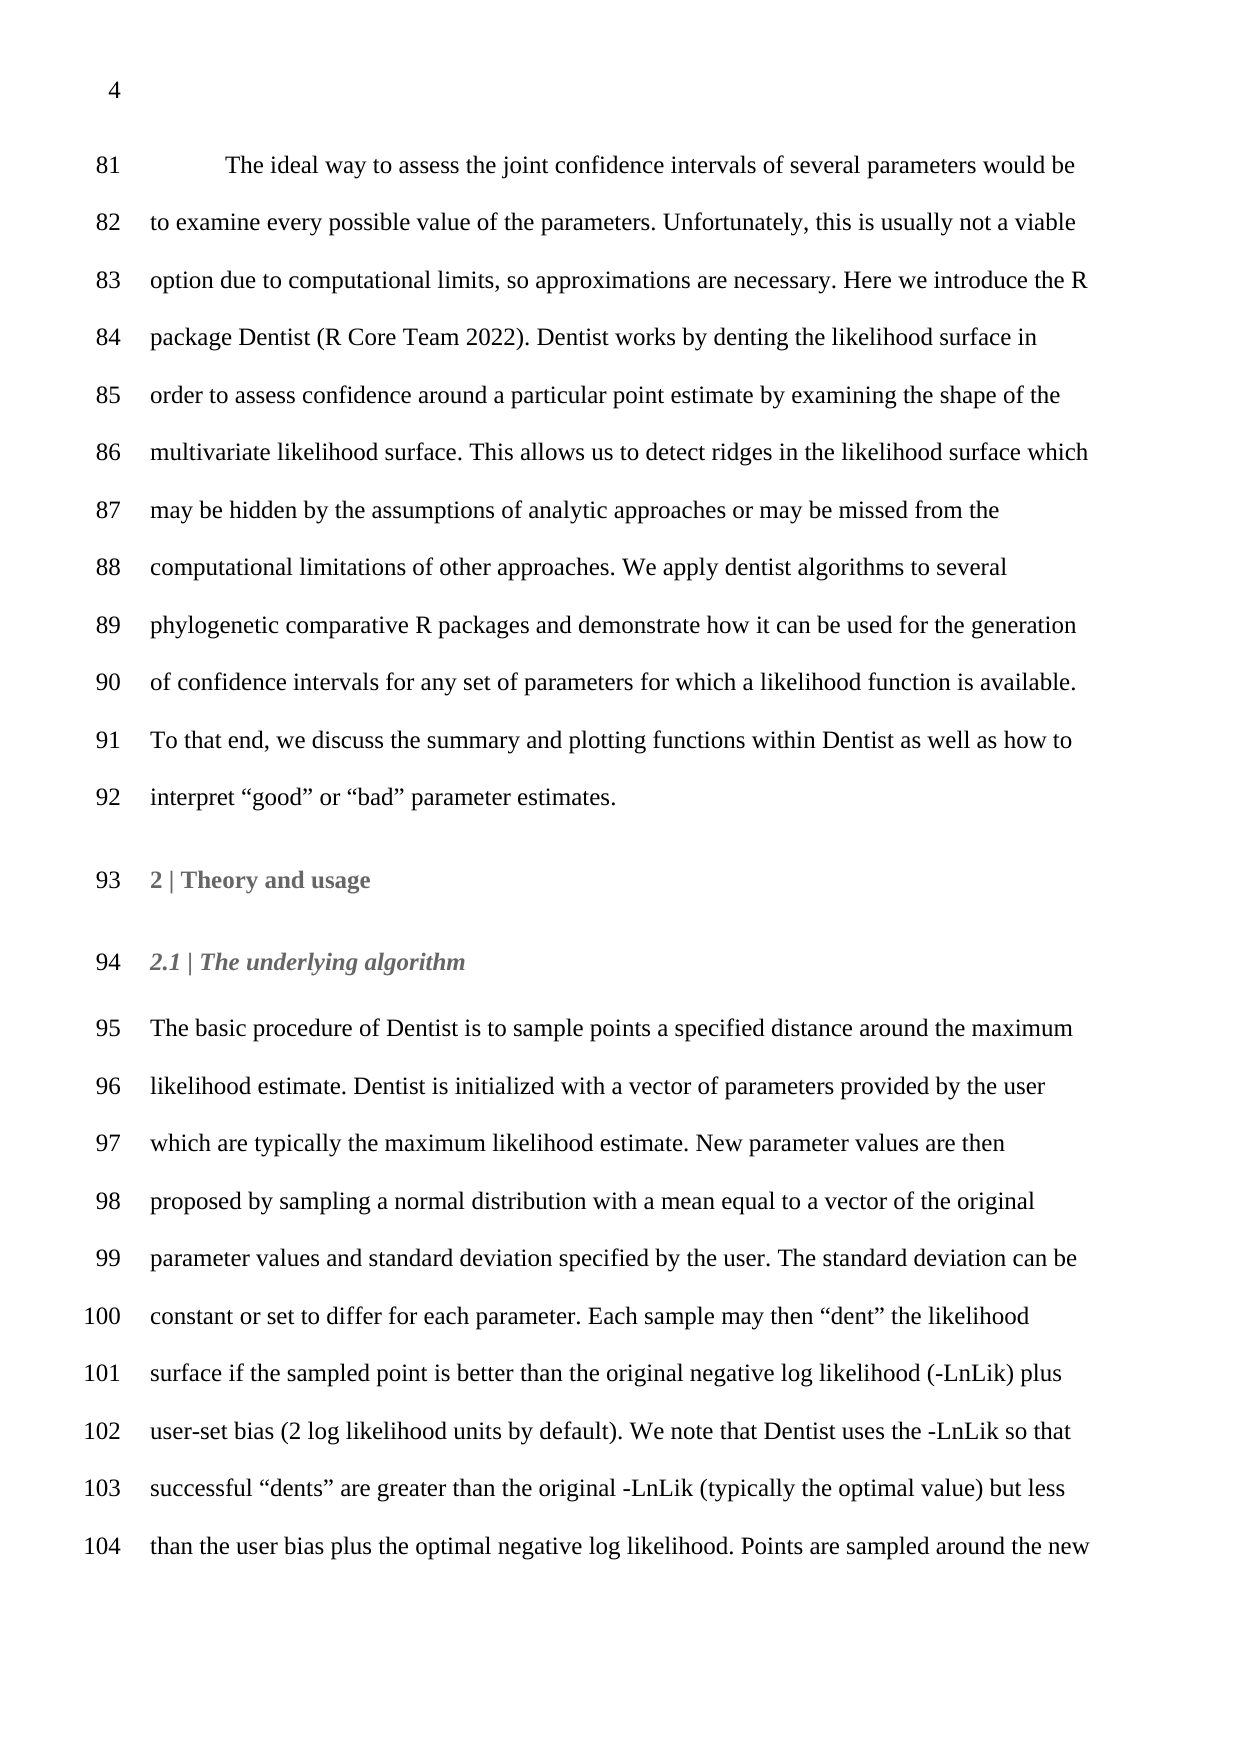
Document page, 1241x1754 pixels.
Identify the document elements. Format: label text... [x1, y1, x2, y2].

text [150, 1013, 1090, 1559]
subtitle 2.1 | The underlying algorithm [150, 947, 1090, 976]
text The ideal way to assess the joint confidence intervals of several parameters would be to examine every possible value of the parameters. Unfortunately, this is usually not a viable option due to computational limits, so approximations are necessary. Here we introduce the R package Dentist (R Core Team 2022). Dentist works by denting the likelihood surface in order to assess confidence around a particular point estimate by examining the shape of the multivariate likelihood surface. This allows us to detect ridges in the likelihood surface which may be hidden by the assumptions of analytic approaches or may be missed from the computational limitations of other approaches. We apply dentist algorithms to several phylogenetic comparative R packages and demonstrate how it can be used for the generation of confidence intervals for any set of parameters for which a likelihood function is available. To that end, we discuss the summary and plotting functions within Dentist as well as how to interpret “good” or “bad” parameter estimates. [150, 150, 1090, 811]
subtitle 2 | Theory and usage [150, 865, 1090, 894]
